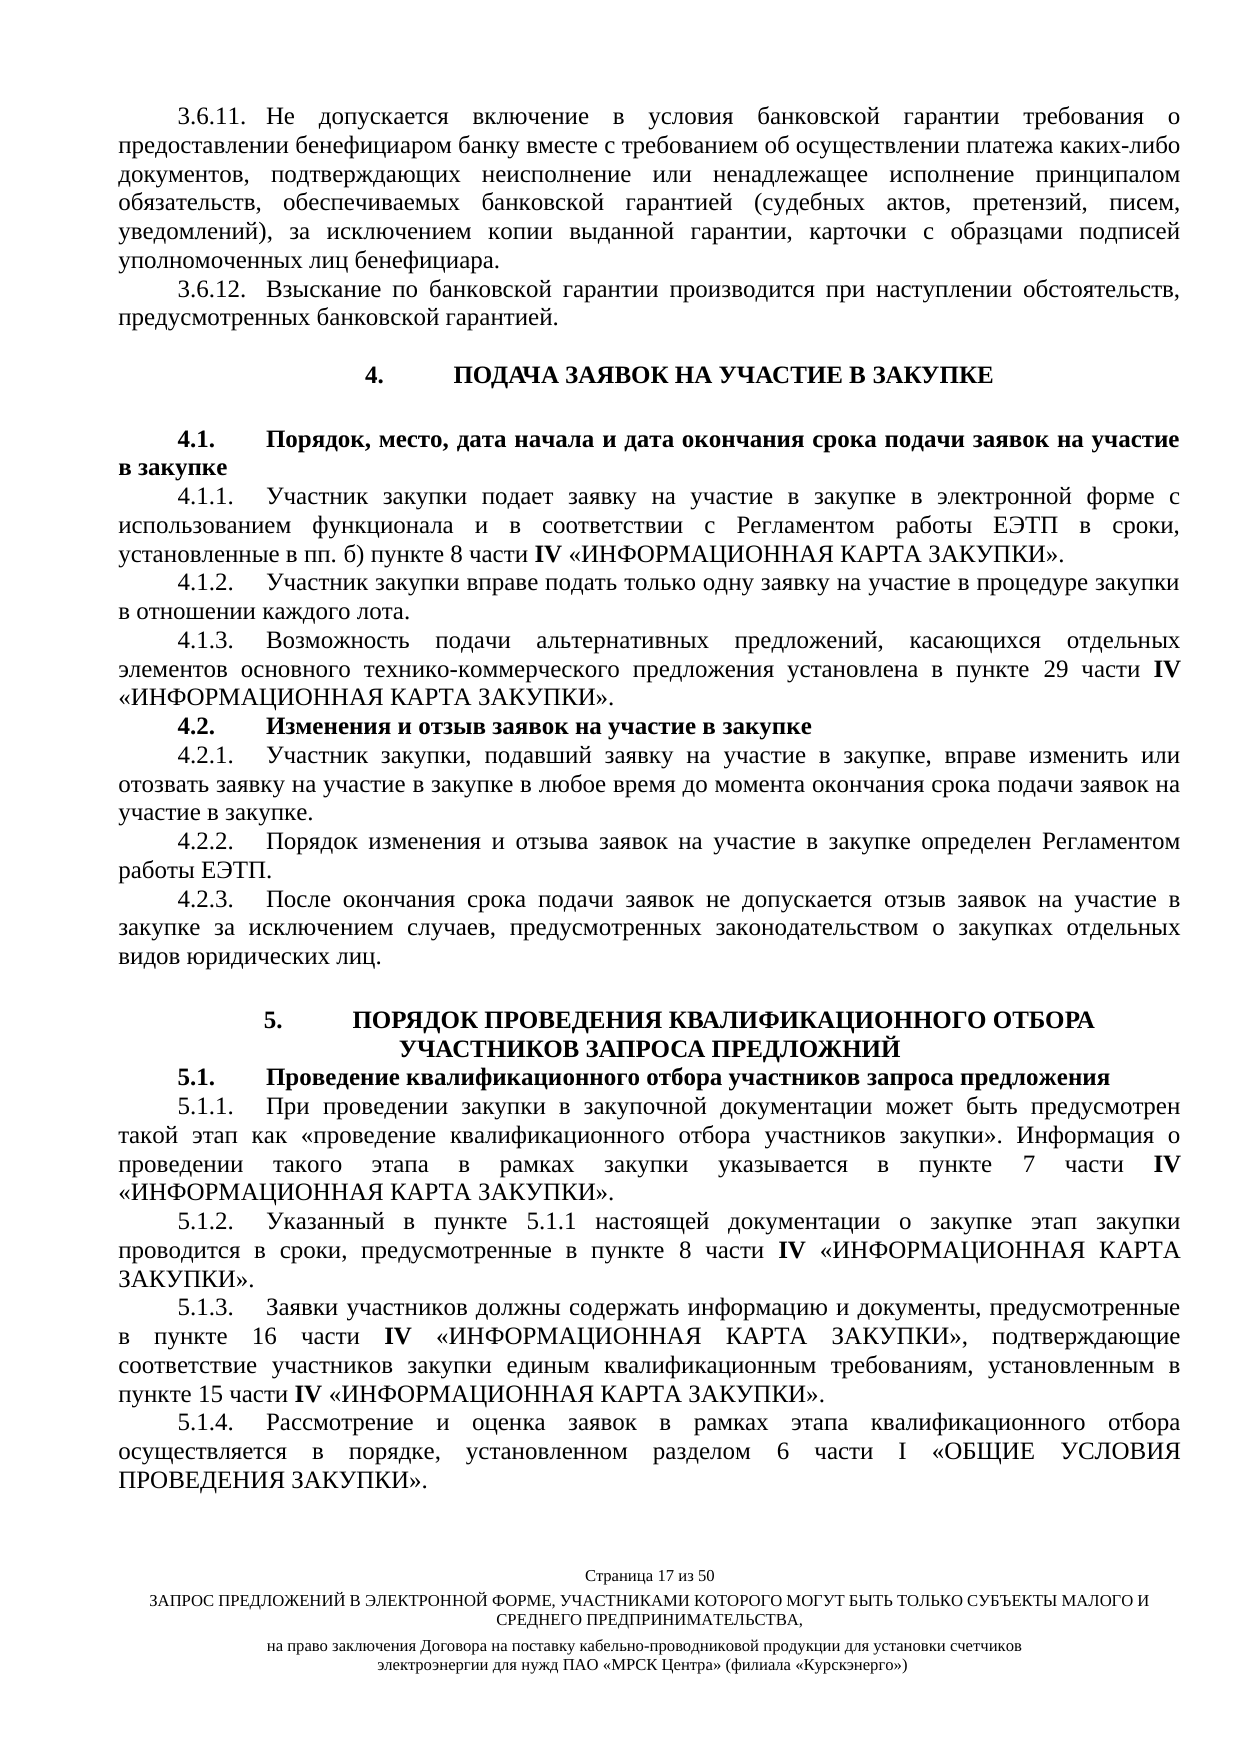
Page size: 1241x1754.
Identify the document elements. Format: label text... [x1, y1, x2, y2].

subtitle Взыскание по банковской гарантии производится при наступлении обстоятельств, предусмотренных банковской гарантией. [118, 274, 1181, 331]
subtitle После окончания срока подачи заявок не допускается отзыв заявок на участие в закупке за исключением случаев, предусмотренных законодательством о закупках отдельных видов юридических лиц. [118, 884, 1181, 970]
subtitle Рассмотрение и оценка заявок в рамках этапа квалификационного отбора осуществляется в порядке, установленном разделом 6 части I «ОБЩИЕ УСЛОВИЯ ПРОВЕДЕНИЯ ЗАКУПКИ». [118, 1407, 1181, 1494]
subtitle Не допускается включение в условия банковской гарантии требования о предоставлении бенефициаром банку вместе с требованием об осуществлении платежа каких-либо документов, подтверждающих неисполнение или ненадлежащее исполнение принципалом обязательств, обеспечиваемых банковской гарантией (судебных актов, претензий, писем, уведомлений), за исключением копии выданной гарантии, карточки с образцами подписей уполномоченных лиц бенефициара. [118, 101, 1181, 274]
subtitle Порядок, место, дата начала и дата окончания срока подачи заявок на участие в закупке [118, 424, 1181, 481]
subtitle При проведении закупки в закупочной документации может быть предусмотрен такой этап как «проведение квалификационного отбора участников закупки». Информация о проведении такого этапа в рамках закупки указывается в пункте 7 части IV «ИНФОРМАЦИОННАЯ КАРТА ЗАКУПКИ». [118, 1091, 1181, 1206]
subtitle Участник закупки вправе подать только одну заявку на участие в процедуре закупки в отношении каждого лота. [118, 567, 1181, 625]
subtitle Заявки участников должны содержать информацию и документы, предусмотренные в пункте 16 части IV «ИНФОРМАЦИОННАЯ КАРТА ЗАКУПКИ», подтверждающие соответствие участников закупки единым квалификационным требованиям, установленным в пункте 15 части IV «ИНФОРМАЦИОННАЯ КАРТА ЗАКУПКИ». [118, 1292, 1181, 1407]
subtitle Участник закупки, подавший заявку на участие в закупке, вправе изменить или отозвать заявку на участие в закупке в любое время до момента окончания срока подачи заявок на участие в закупке. [118, 740, 1181, 826]
subtitle Проведение квалификационного отбора участников запроса предложения [118, 1062, 1181, 1091]
subtitle Порядок изменения и отзыва заявок на участие в закупке определен Регламентом работы ЕЭТП. [118, 826, 1181, 884]
subtitle Возможность подачи альтернативных предложений, касающихся отдельных элементов основного технико-коммерческого предложения установлена в пункте 29 части IV «ИНФОРМАЦИОННАЯ КАРТА ЗАКУПКИ». [118, 625, 1181, 711]
subtitle Участник закупки подает заявку на участие в закупке в электронной форме с использованием функционала и в соответствии с Регламентом работы ЕЭТП в сроки, установленные в пп. б) пункте 8 части IV «ИНФОРМАЦИОННАЯ КАРТА ЗАКУПКИ». [118, 481, 1181, 567]
subtitle ПОДАЧА ЗАЯВОК НА УЧАСТИЕ В ЗАКУПКЕ [118, 360, 1181, 389]
subtitle Указанный в пункте 5.1.1 настоящей документации о закупке этап закупки проводится в сроки, предусмотренные в пункте 8 части IV «ИНФОРМАЦИОННАЯ КАРТА ЗАКУПКИ». [118, 1206, 1181, 1292]
subtitle Изменения и отзыв заявок на участие в закупке [118, 711, 1181, 740]
subtitle ПОРЯДОК ПРОВЕДЕНИЯ КВАЛИФИКАЦИОННОГО ОТБОРА УЧАСТНИКОВ ЗАПРОСА ПРЕДЛОЖНИЙ [118, 1005, 1181, 1062]
